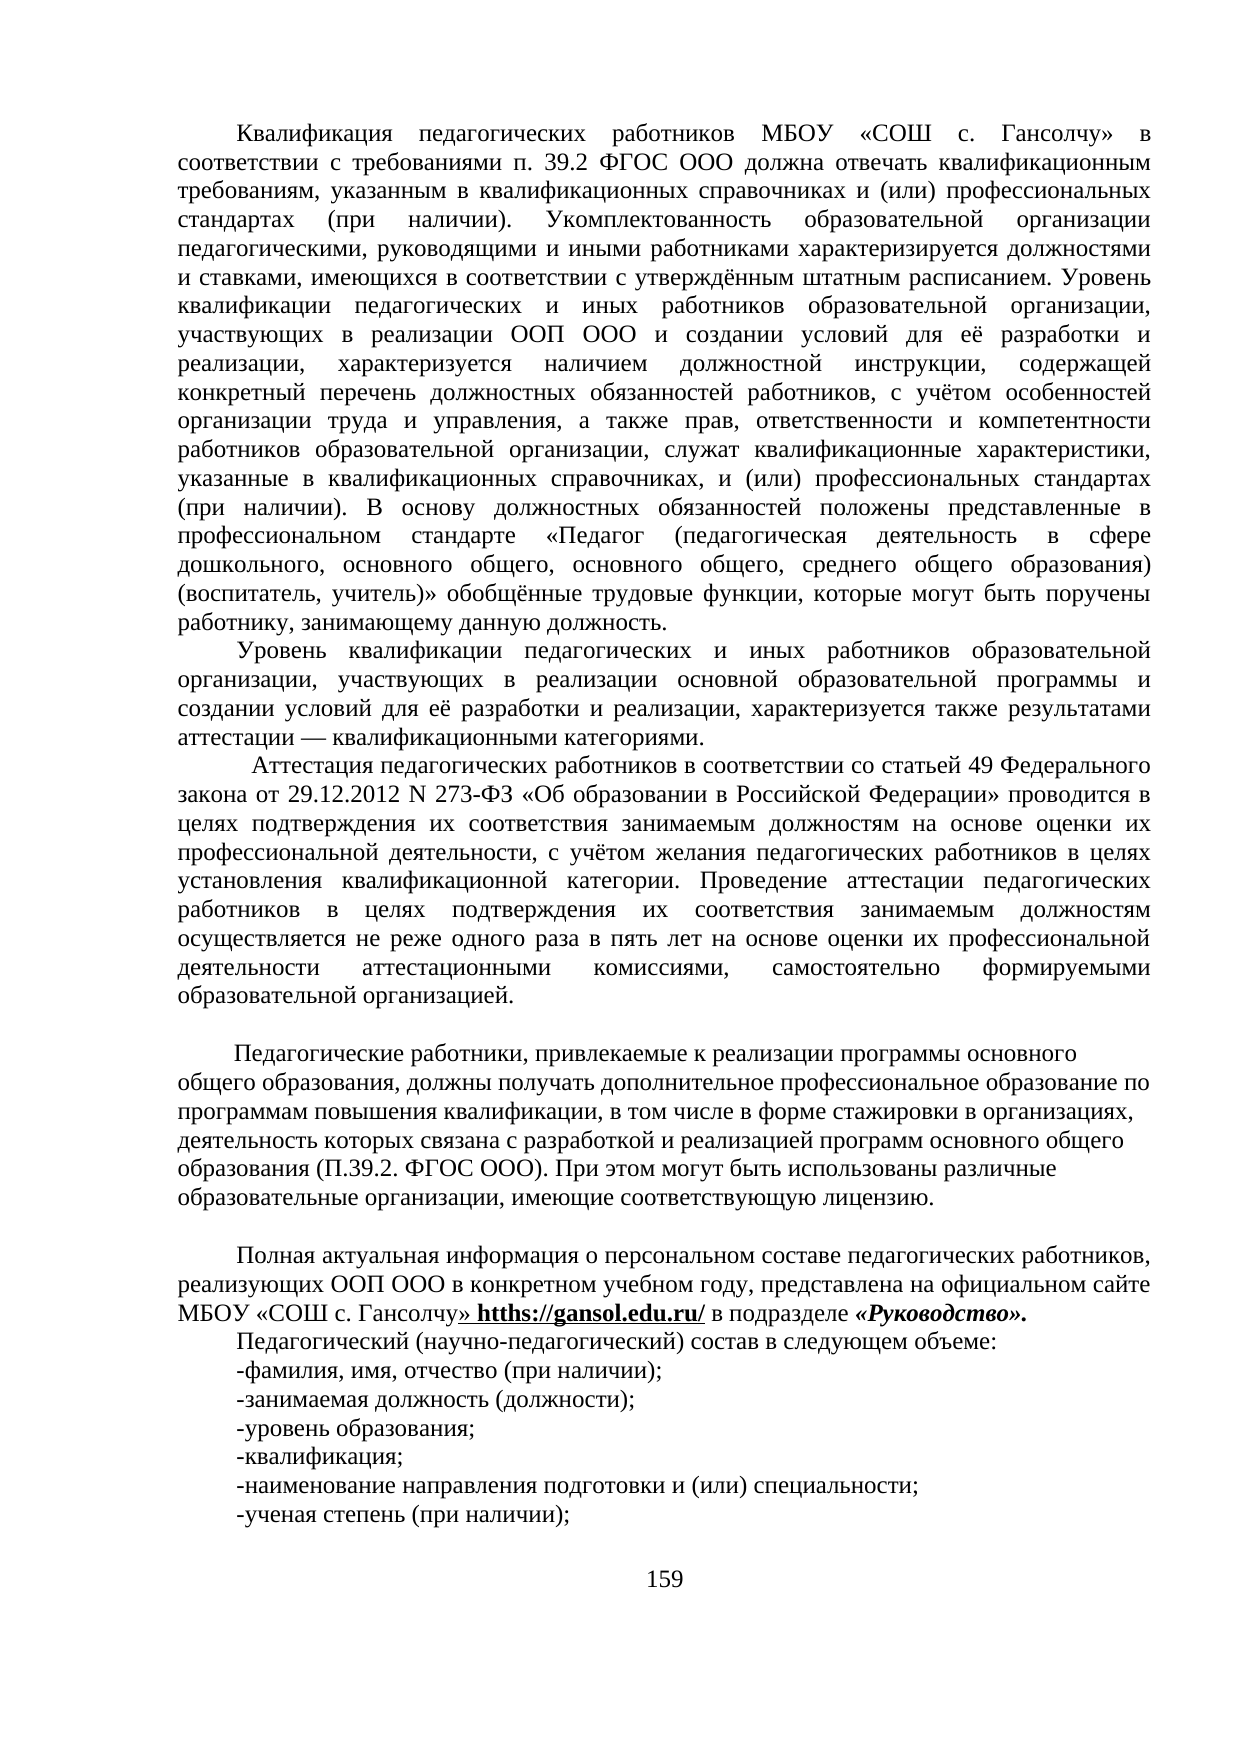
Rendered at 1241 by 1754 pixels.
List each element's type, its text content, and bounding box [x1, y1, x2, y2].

text -квалификация; [177, 1441, 1152, 1470]
text -занимаемая должность (должности); [177, 1384, 1152, 1413]
text Педагогические работники, привлекаемые к реализации программы основного общего образования, должны получать дополнительное профессиональное образование по программам повышения квалификации, в том числе в форме стажировки в организациях, деятельность которых связана с разработкой и реализацией программ основного общего образования (П.39.2. ФГОС ООО). При этом могут быть использованы различные образовательные организации, имеющие соответствующую лицензию. [177, 1038, 1152, 1211]
text -наименование направления подготовки и (или) специальности; [177, 1470, 1152, 1499]
text Педагогический (научно-педагогический) состав в следующем объеме: [177, 1326, 1152, 1355]
text Квалификация педагогических работников МБОУ «СОШ с. Гансолчу» в соответствии с требованиями п. 39.2 ФГОС ООО должна отвечать квалификационным требованиям, указанным в квалификационных справочниках и (или) профессиональных стандартах (при наличии). Укомплектованность образовательной организации педагогическими, руководящими и иными работниками характеризируется должностями и ставками, имеющихся в соответствии с утверждённым штатным расписанием. Уровень квалификации педагогических и иных работников образовательной организации, участвующих в реализации ООП ООО и создании условий для её разработки и реализации, характеризуется наличием должностной инструкции, содержащей конкретный перечень должностных обязанностей работников, с учётом особенностей организации труда и управления, а также прав, ответственности и компетентности работников образовательной организации, служат квалификационные характеристики, указанные в квалификационных справочниках, и (или) профессиональных стандартах (при наличии). В основу должностных обязанностей положены представленные в профессиональном стандарте «Педагог (педагогическая деятельность в сфере дошкольного, основного общего, основного общего, среднего общего образования) (воспитатель, учитель)» обобщённые трудовые функции, которые могут быть поручены работнику, занимающему данную должность. [177, 118, 1152, 636]
text Уровень квалификации педагогических и иных работников образовательной организации, участвующих в реализации основной образовательной программы и создании условий для её разработки и реализации, характеризуется также результатами аттестации — квалификационными категориями. [177, 636, 1152, 751]
text -ученая степень (при наличии); [177, 1499, 1152, 1528]
text -уровень образования; [177, 1413, 1152, 1441]
text Аттестация педагогических работников в соответствии со статьей 49 Федерального закона от 29.12.2012 N 273-ФЗ «Об образовании в Российской Федерации» проводится в целях подтверждения их соответствия занимаемым должностям на основе оценки их профессиональной деятельности, с учётом желания педагогических работников в целях установления квалификационной категории. Проведение аттестации педагогических работников в целях подтверждения их соответствия занимаемым должностям осуществляется не реже одного раза в пять лет на основе оценки их профессиональной деятельности аттестационными комиссиями, самостоятельно формируемыми образовательной организацией. [177, 751, 1152, 1009]
text Полная актуальная информация о персональном составе педагогических работников, реализующих ООП ООО в конкретном учебном году, представлена на официальном сайте МБОУ «СОШ с. Гансолчу» htths://gansol.edu.ru/ в подразделе «Руководство». [177, 1240, 1152, 1326]
text -фамилия, имя, отчество (при наличии); [177, 1355, 1152, 1384]
